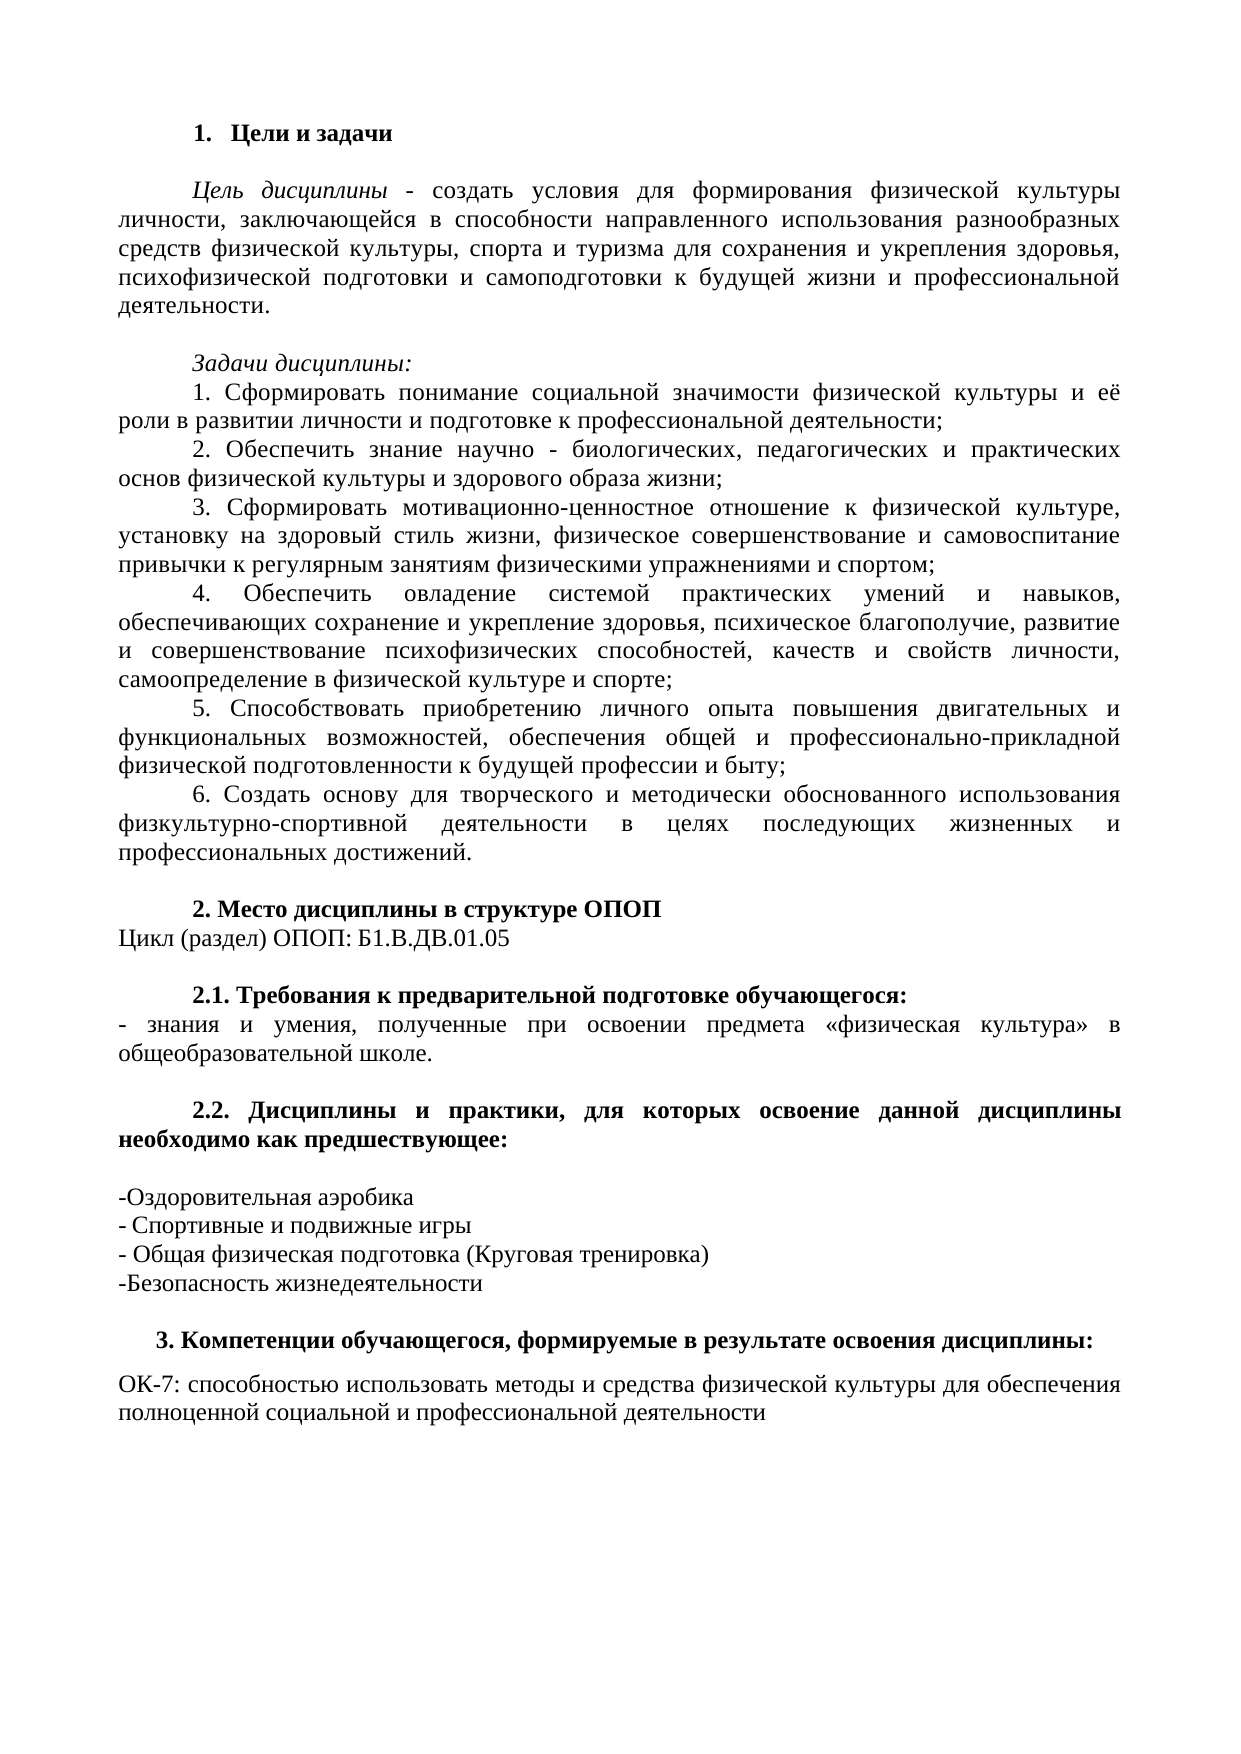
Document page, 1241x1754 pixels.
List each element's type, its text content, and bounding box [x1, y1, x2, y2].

text - Общая физическая подготовка (Круговая тренировка) [118, 1239, 1122, 1268]
text 3. Сформировать мотивационно-ценностное отношение к физической культуре, установку на здоровый стиль жизни, физическое совершенствование и самовоспитание привычки к регулярным занятиям физическими упражнениями и спортом; [118, 492, 1122, 578]
text 2.2. Дисциплины и практики, для которых освоение данной дисциплины необходимо как предшествующее: [118, 1096, 1122, 1153]
text 1. Сформировать понимание социальной значимости физической культуры и её роли в развитии личности и подготовке к профессиональной деятельности; [118, 377, 1122, 434]
text -Оздоровительная аэробика [118, 1182, 1122, 1211]
text Цикл (раздел) ОПОП: Б1.В.ДВ.01.05 [118, 923, 1122, 952]
text ОК-7: способностью использовать методы и средства физической культуры для обеспечения полноценной социальной и профессиональной деятельности [118, 1369, 1122, 1426]
text - знания и умения, полученные при освоении предмета «физическая культура» в общеобразовательной школе. [118, 1009, 1122, 1067]
text 2. Обеспечить знание научно - биологических, педагогических и практических основ физической культуры и здорового образа жизни; [118, 434, 1122, 492]
text 3. Компетенции обучающегося, формируемые в результате освоения дисциплины: [156, 1326, 1122, 1354]
text 6. Создать основу для творческого и методически обоснованного использования физкультурно-спортивной деятельности в целях последующих жизненных и профессиональных достижений. [118, 779, 1122, 866]
list Цели и задачи [193, 118, 1122, 147]
text 2. Место дисциплины в структуре ОПОП [118, 894, 1122, 923]
text 2.1. Требования к предварительной подготовке обучающегося: [118, 981, 1122, 1009]
text -Безопасность жизнедеятельности [118, 1268, 1122, 1297]
text Задачи дисциплины: [118, 348, 1122, 377]
text Цель дисциплины - создать условия для формирования физической культуры личности, заключающейся в способности направленного использования разнообразных средств физической культуры, спорта и туризма для сохранения и укрепления здоровья, психофизической подготовки и самоподготовки к будущей жизни и профессиональной деятельности. [118, 176, 1122, 319]
text - Спортивные и подвижные игры [118, 1211, 1122, 1239]
text 4. Обеспечить овладение системой практических умений и навыков, обеспечивающих сохранение и укрепление здоровья, психическое благополучие, развитие и совершенствование психофизических способностей, качеств и свойств личности, самоопределение в физической культуре и спорте; [118, 578, 1122, 693]
text 5. Способствовать приобретению личного опыта повышения двигательных и функциональных возможностей, обеспечения общей и профессионально-прикладной физической подготовленности к будущей профессии и быту; [118, 693, 1122, 779]
